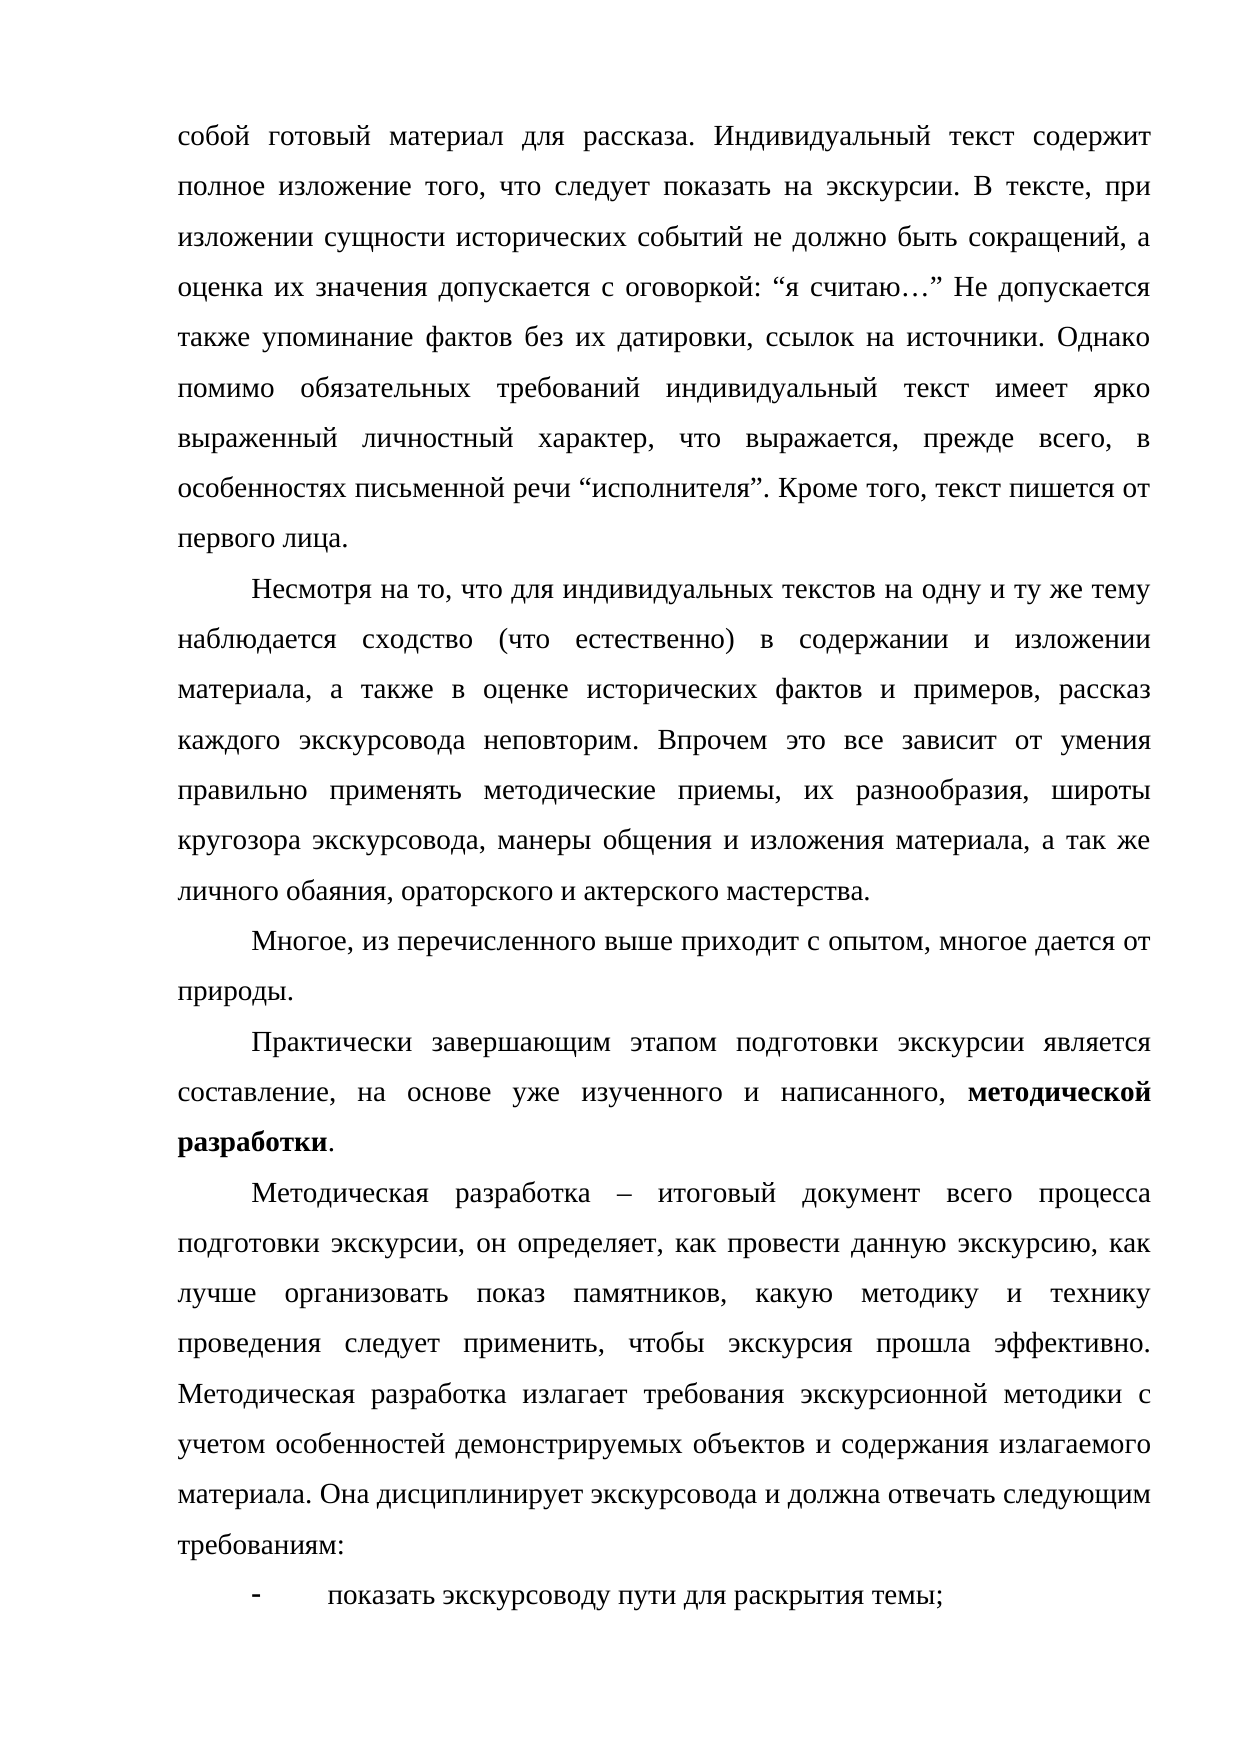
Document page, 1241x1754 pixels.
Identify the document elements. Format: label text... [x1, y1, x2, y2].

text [177, 118, 1152, 554]
list показать экскурсоводу пути для раскрытия темы; [177, 1577, 1152, 1611]
text Многое, из перечисленного выше приходит с опытом, многое дается от природы. [177, 923, 1152, 1007]
text Практически завершающим этапом подготовки экскурсии является составление, на основе уже изученного и написанного, методической разработки. [177, 1024, 1152, 1158]
text Несмотря на то, что для индивидуальных текстов на одну и ту же тему наблюдается сходство (что естественно) в содержании и изложении материала, а также в оценке исторических фактов и примеров, рассказ каждого экскурсовода неповторим. Впрочем это все зависит от умения правильно применять методические приемы, их разнообразия, широты кругозора экскурсовода, манеры общения и изложения материала, а так же личного обаяния, ораторского и актерского мастерства. [177, 571, 1152, 906]
text Методическая разработка – итоговый документ всего процесса подготовки экскурсии, он определяет, как провести данную экскурсию, как лучше организовать показ памятников, какую методику и технику проведения следует применить, чтобы экскурсия прошла эффективно. Методическая разработка излагает требования экскурсионной методики с учетом особенностей демонстрируемых объектов и содержания излагаемого материала. Она дисциплинирует экскурсовода и должна отвечать следующим требованиям: [177, 1175, 1152, 1560]
